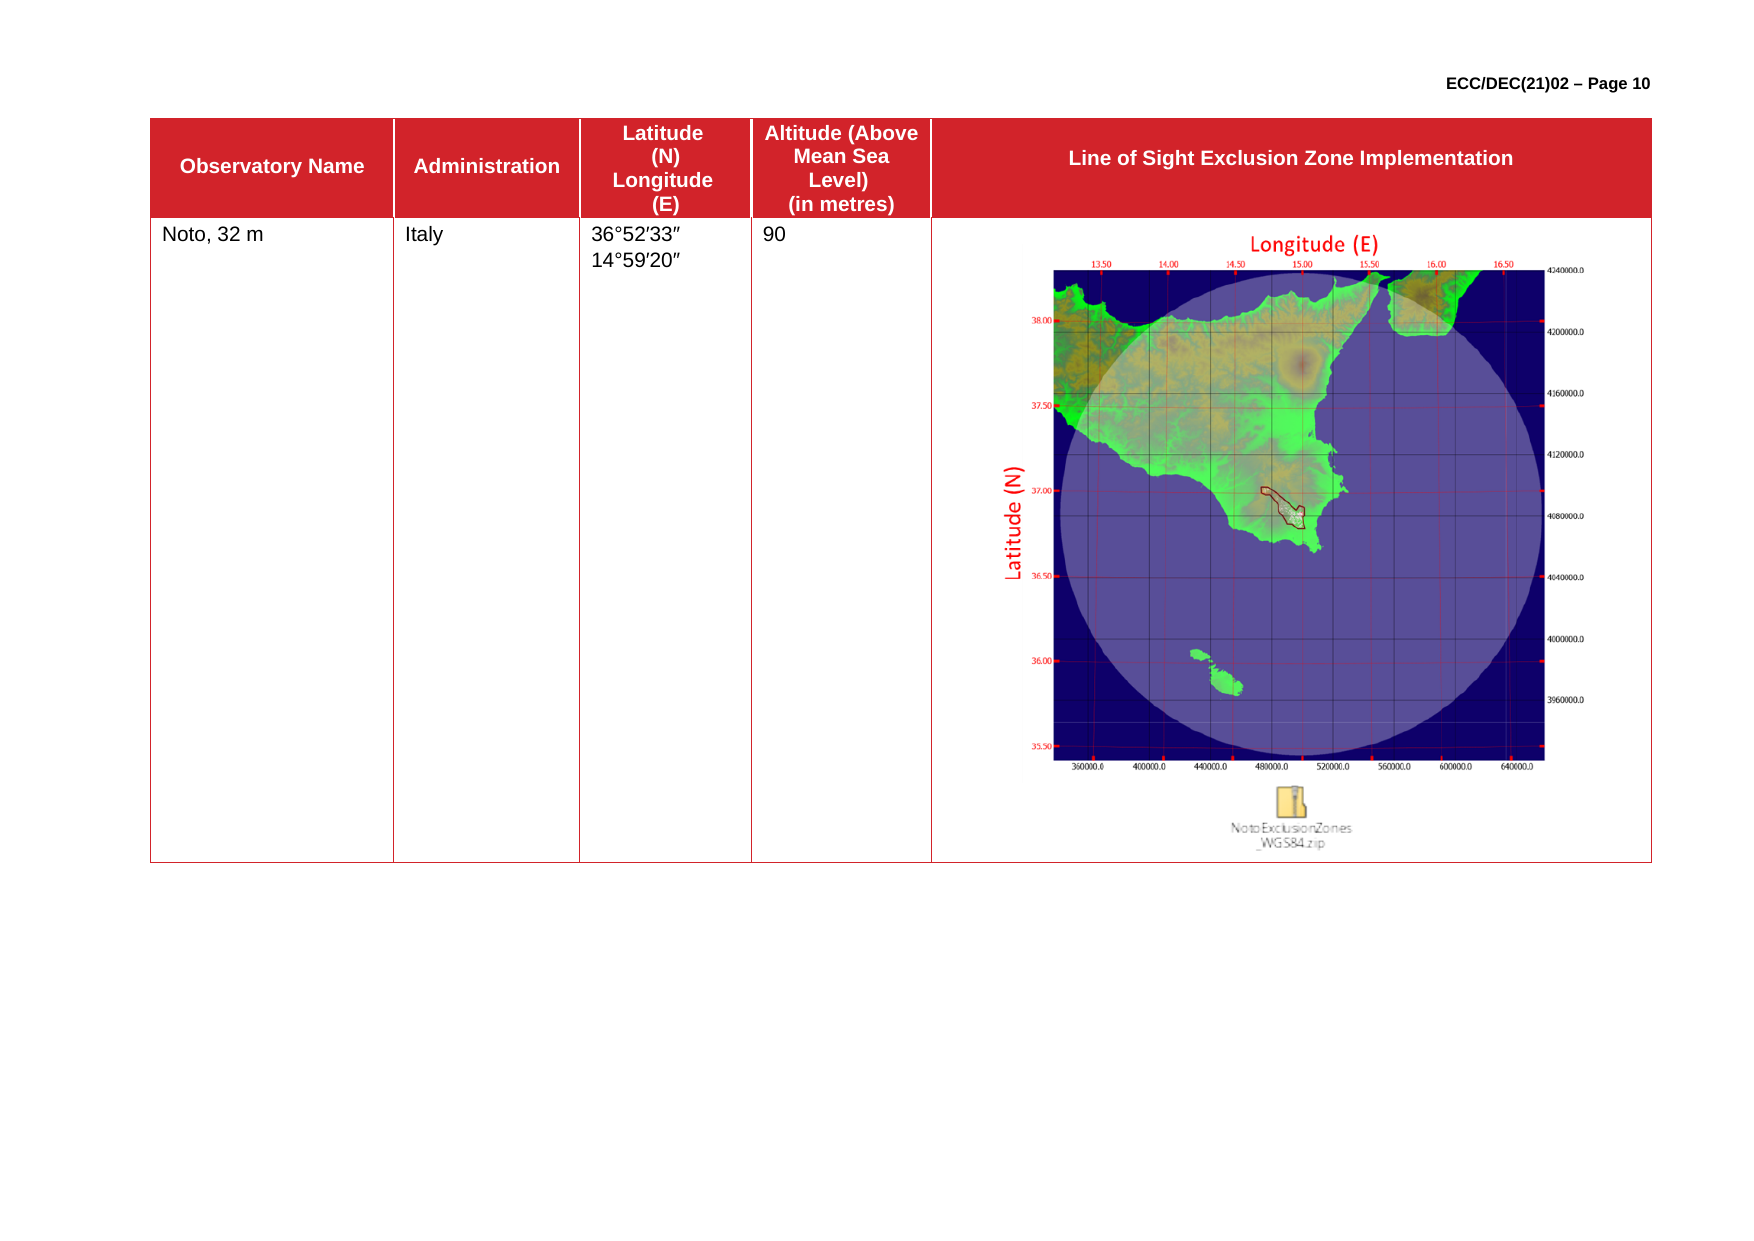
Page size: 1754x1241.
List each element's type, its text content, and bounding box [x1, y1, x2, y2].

table_cell 36°52′33″ 14°59′20″ [580, 218, 751, 862]
table_cell Noto, 32 m [151, 218, 393, 862]
table_cell Italy [394, 218, 579, 862]
table_cell [932, 218, 1651, 862]
table_header Latitude (N) Longitude (E) [581, 119, 750, 217]
table_header Line of Sight Exclusion Zone Implementation [932, 119, 1651, 217]
table_header Administration [395, 119, 579, 217]
table_header Observatory Name [151, 119, 393, 217]
table_header Altitude (Above Mean Sea Level) (in metres) [753, 119, 930, 217]
table_cell 90 [752, 218, 931, 862]
picture [990, 221, 1592, 783]
